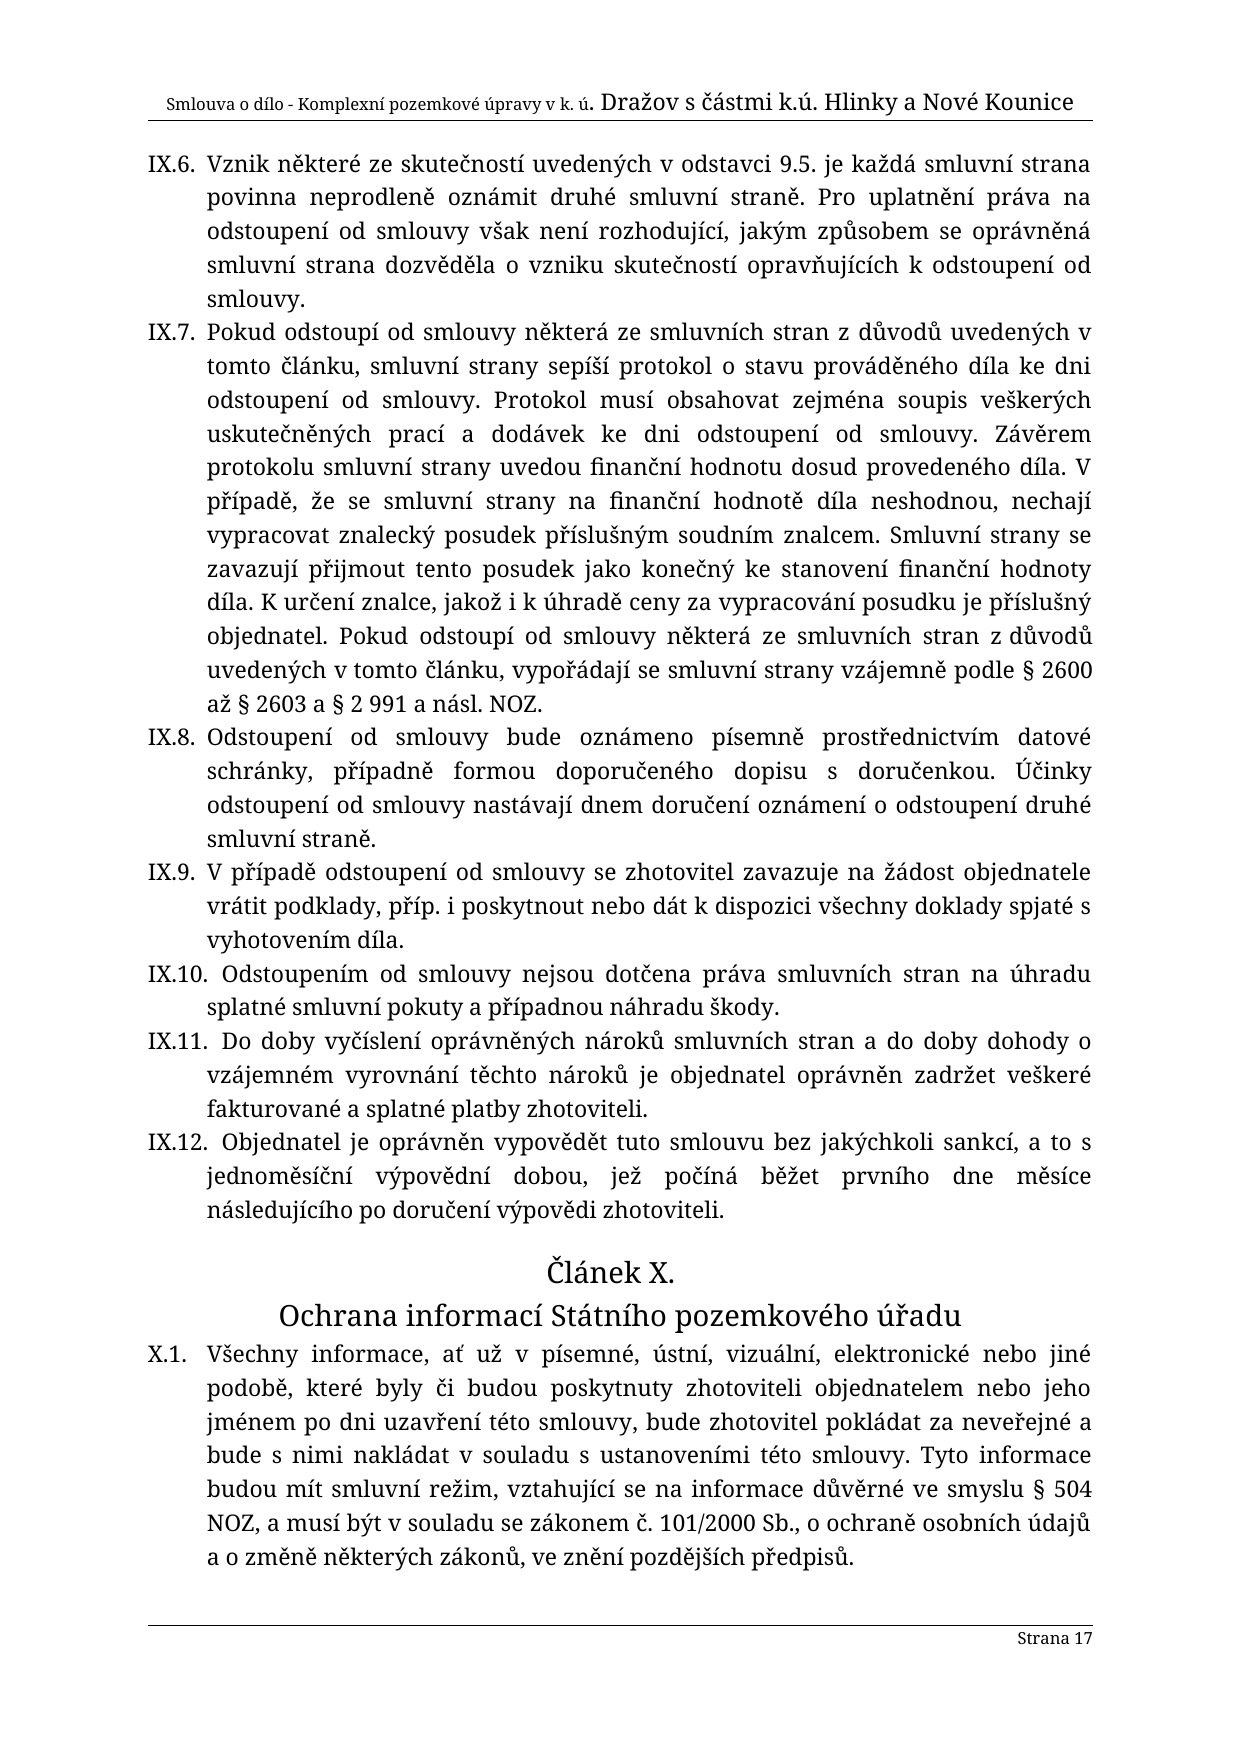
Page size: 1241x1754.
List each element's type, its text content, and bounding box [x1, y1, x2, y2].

list Do doby vyčíslení oprávněných nároků smluvních stran a do doby dohody o vzájemném vyrovnání těchto nároků je objednatel oprávněn zadržet veškeré fakturované a splatné platby zhotoviteli. [148, 1025, 1093, 1124]
list Všechny informace, ať už v písemné, ústní, vizuální, elektronické nebo jiné podobě, které byly či budou poskytnuty zhotoviteli objednatelem nebo jeho jménem po dni uzavření této smlouvy, bude zhotovitel pokládat za neveřejné a bude s nimi nakládat v souladu s ustanoveními této smlouvy. Tyto informace budou mít smluvní režim, vztahující se na informace důvěrné ve smyslu § 504 NOZ, a musí být v souladu se zákonem č. 101/2000 Sb., o ochraně osobních údajů a o změně některých zákonů, ve znění pozdějších předpisů. [148, 1338, 1093, 1572]
list Objednatel je oprávněn vypovědět tuto smlouvu bez jakýchkoli sankcí, a to s jednoměsíční výpovědní dobou, jež počíná běžet prvního dne měsíce následujícího po doručení výpovědi zhotoviteli. [148, 1126, 1093, 1225]
list Odstoupením od smlouvy nejsou dotčena práva smluvních stran na úhradu splatné smluvní pokuty a případnou náhradu škody. [148, 958, 1093, 1023]
list V případě odstoupení od smlouvy se zhotovitel zavazuje na žádost objednatele vrátit podklady, příp. i poskytnout nebo dát k dispozici všechny doklady spjaté s vyhotovením díla. [148, 856, 1093, 955]
list Odstoupení od smlouvy bude oznámeno písemně prostřednictvím datové schránky, případně formou doporučeného dopisu s doručenkou. Účinky odstoupení od smlouvy nastávají dnem doručení oznámení o odstoupení druhé smluvní straně. [148, 721, 1093, 854]
list Pokud odstoupí od smlouvy některá ze smluvních stran z důvodů uvedených v tomto článku, smluvní strany sepíší protokol o stavu prováděného díla ke dni odstoupení od smlouvy. Protokol musí obsahovat zejména soupis veškerých uskutečněných prací a dodávek ke dni odstoupení od smlouvy. Závěrem protokolu smluvní strany uvedou finanční hodnotu dosud provedeného díla. V případě, že se smluvní strany na finanční hodnotě díla neshodnou, nechají vypracovat znalecký posudek příslušným soudním znalcem. Smluvní strany se zavazují přijmout tento posudek jako konečný ke stanovení finanční hodnoty díla. K určení znalce, jakož i k úhradě ceny za vypracování posudku je příslušný objednatel. Pokud odstoupí od smlouvy některá ze smluvních stran z důvodů uvedených v tomto článku, vypořádají se smluvní strany vzájemně podle § 2600 až § 2603 a § 2 991 a násl. NOZ. [148, 316, 1093, 719]
list Vznik některé ze skutečností uvedených v odstavci 9.5. je každá smluvní strana povinna neprodleně oznámit druhé smluvní straně. Pro uplatnění práva na odstoupení od smlouvy však není rozhodující, jakým způsobem se oprávněná smluvní strana dozvěděla o vzniku skutečností opravňujících k odstoupení od smlouvy. [148, 148, 1093, 314]
subtitle Ochrana informací Státního pozemkového úřadu [148, 1253, 1093, 1335]
